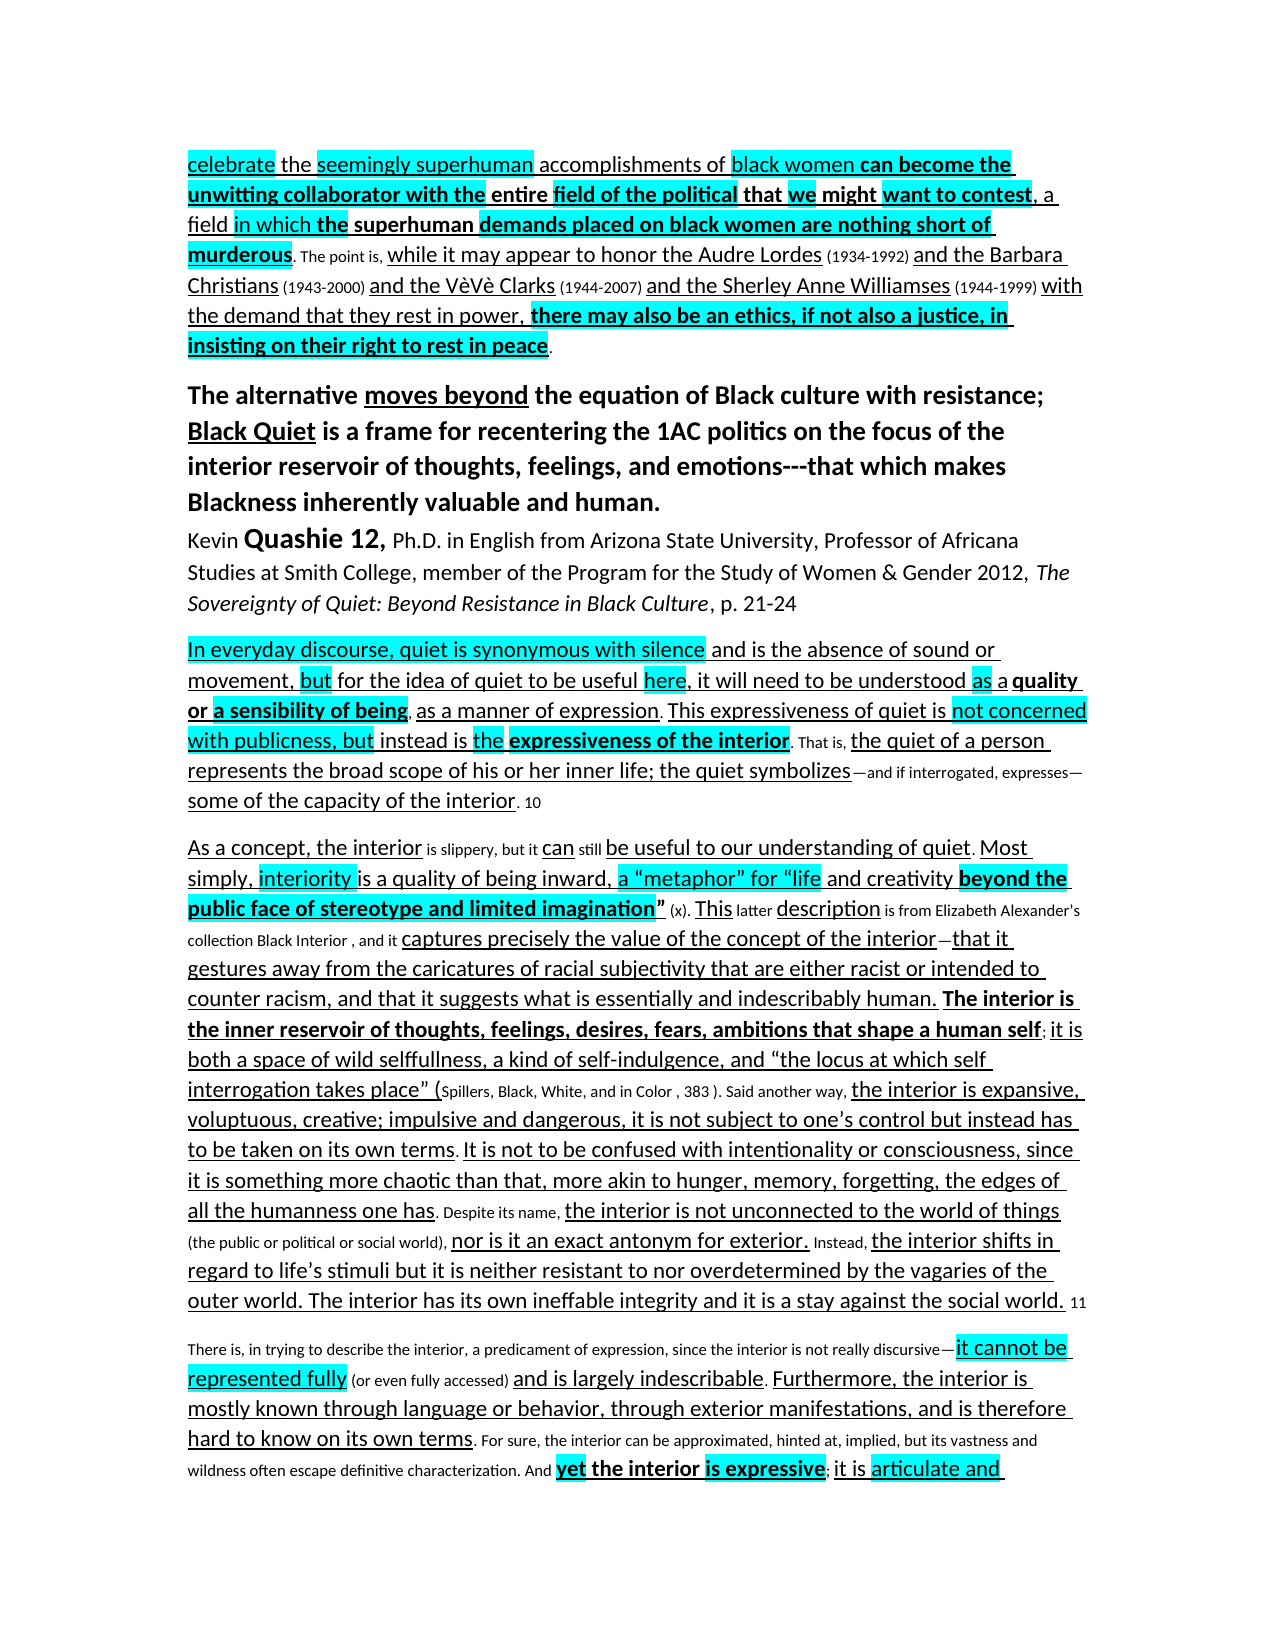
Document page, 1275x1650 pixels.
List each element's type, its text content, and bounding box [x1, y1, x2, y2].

text As a concept, the interior is slippery, but it can still be useful to our understanding of quiet. Most simply, interiority is a quality of being inward, a “metaphor” for “life and creativity beyond the public face of stereotype and limited imagination” (x). This latter description is from Elizabeth Alexander’s collection Black Interior , and it captures precisely the value of the concept of the interior—that it gestures away from the caricatures of racial subjectivity that are either racist or intended to counter racism, and that it suggests what is essentially and indescribably human. The interior is the inner reservoir of thoughts, feelings, desires, fears, ambitions that shape a human self; it is both a space of wild selffullness, a kind of self-indulgence, and “the locus at which self interrogation takes place” (Spillers, Black, White, and in Color , 383 ). Said another way, the interior is expansive, voluptuous, creative; impulsive and dangerous, it is not subject to one’s control but instead has to be taken on its own terms. It is not to be confused with intentionality or consciousness, since it is something more chaotic than that, more akin to hunger, memory, forgetting, the edges of all the humanness one has. Despite its name, the interior is not unconnected to the world of things (the public or political or social world), nor is it an exact antonym for exterior. Instead, the interior shifts in regard to life’s stimuli but it is neither resistant to nor overdetermined by the vagaries of the outer world. The interior has its own ineffable integrity and it is a stay against the social world. 11 [187, 833, 1087, 1314]
subtitle The alternative moves beyond the equation of Black culture with resistance; Black Quiet is a frame for recentering the 1AC politics on the focus of the interior reservoir of thoughts, feelings, and emotions---that which makes Blackness inherently valuable and human. [187, 378, 1087, 518]
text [187, 1333, 1087, 1482]
text In everyday discourse, quiet is synonymous with silence and is the absence of sound or movement, but for the idea of quiet to be useful here, it will need to be understood as a quality or a sensibility of being, as a manner of expression. This expressiveness of quiet is not concerned with publicness, but instead is the expressiveness of the interior. That is, the quiet of a person represents the broad scope of his or her inner life; the quiet symbolizes—and if interrogated, expresses—some of the capacity of the interior. 10 [187, 636, 1087, 814]
text Kevin Quashie 12, Ph.D. in English from Arizona State University, Professor of Africana Studies at Smith College, member of the Program for the Study of Women & Gender 2012, The Sovereignty of Quiet: Beyond Resistance in Black Culture, p. 21-24 [187, 521, 1087, 617]
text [187, 150, 1087, 359]
